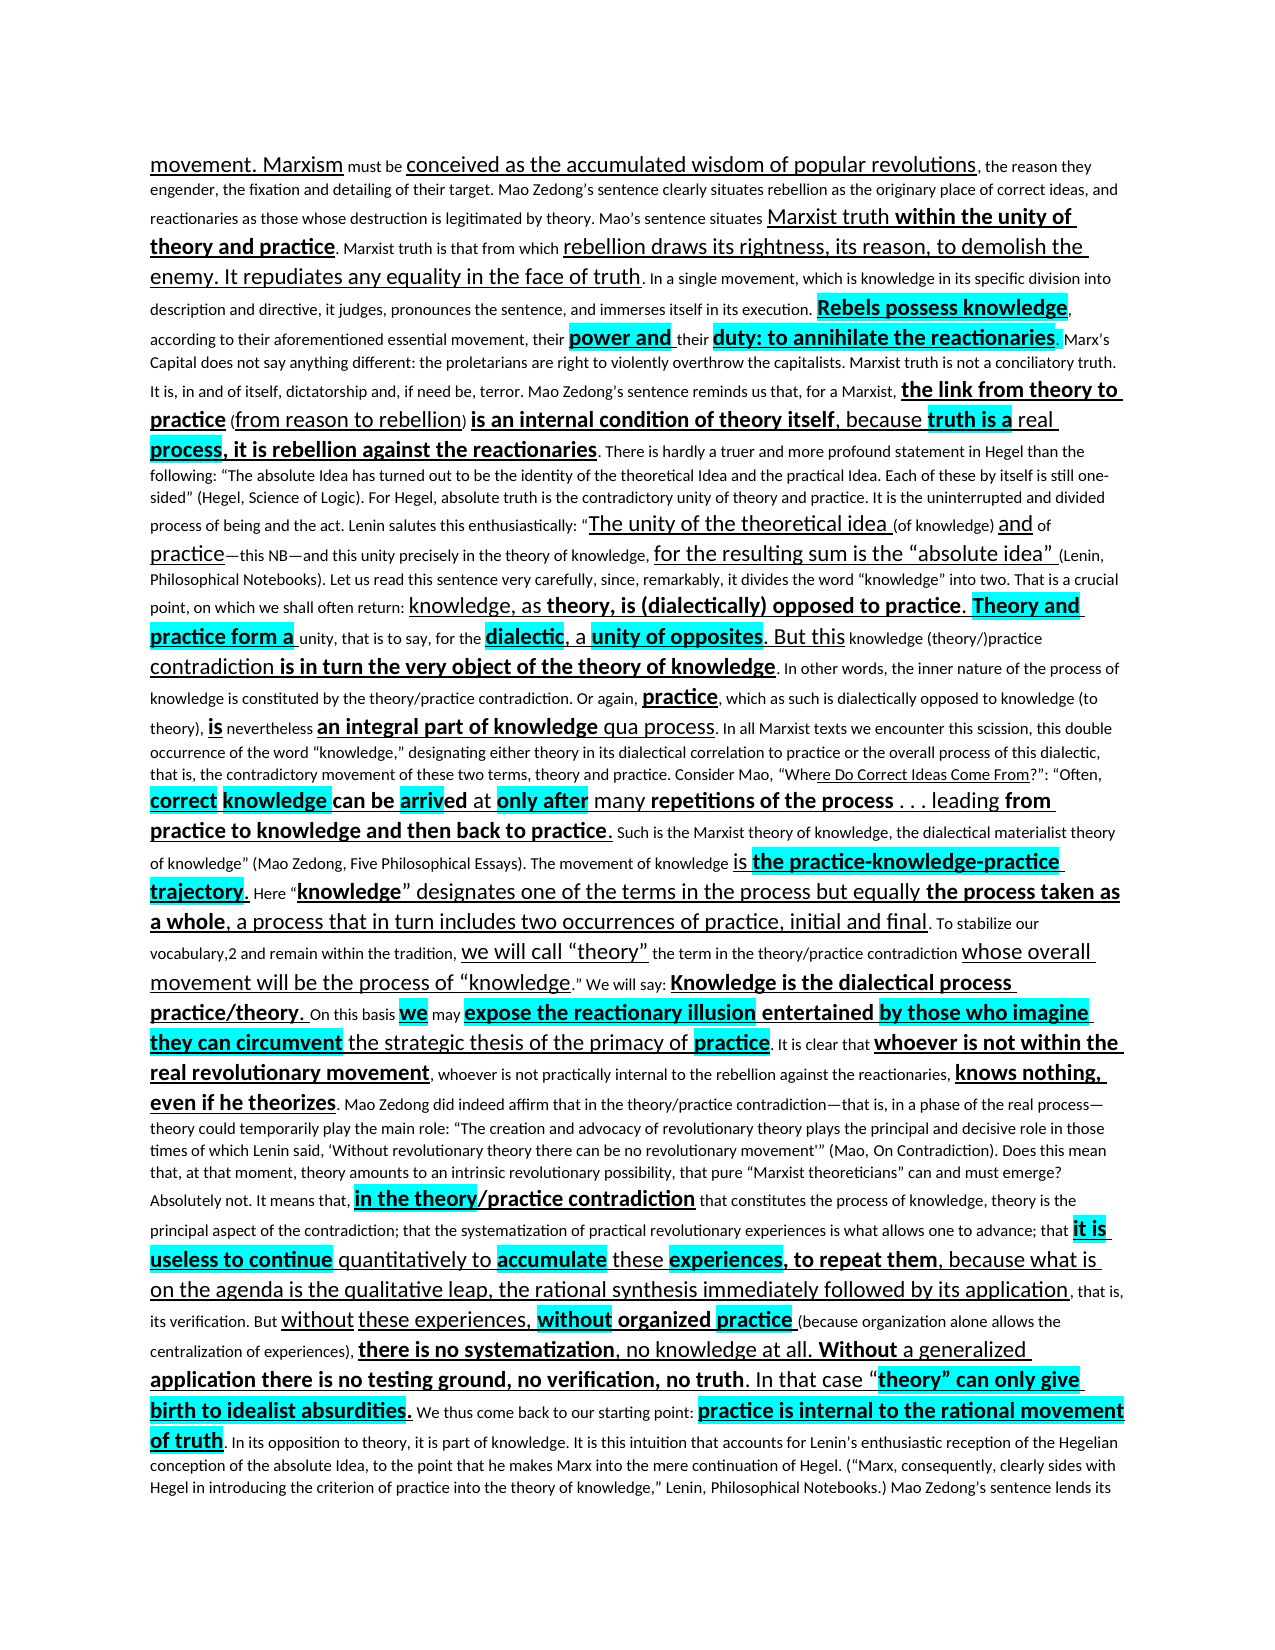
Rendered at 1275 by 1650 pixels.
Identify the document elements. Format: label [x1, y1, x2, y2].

text [150, 150, 1125, 1498]
